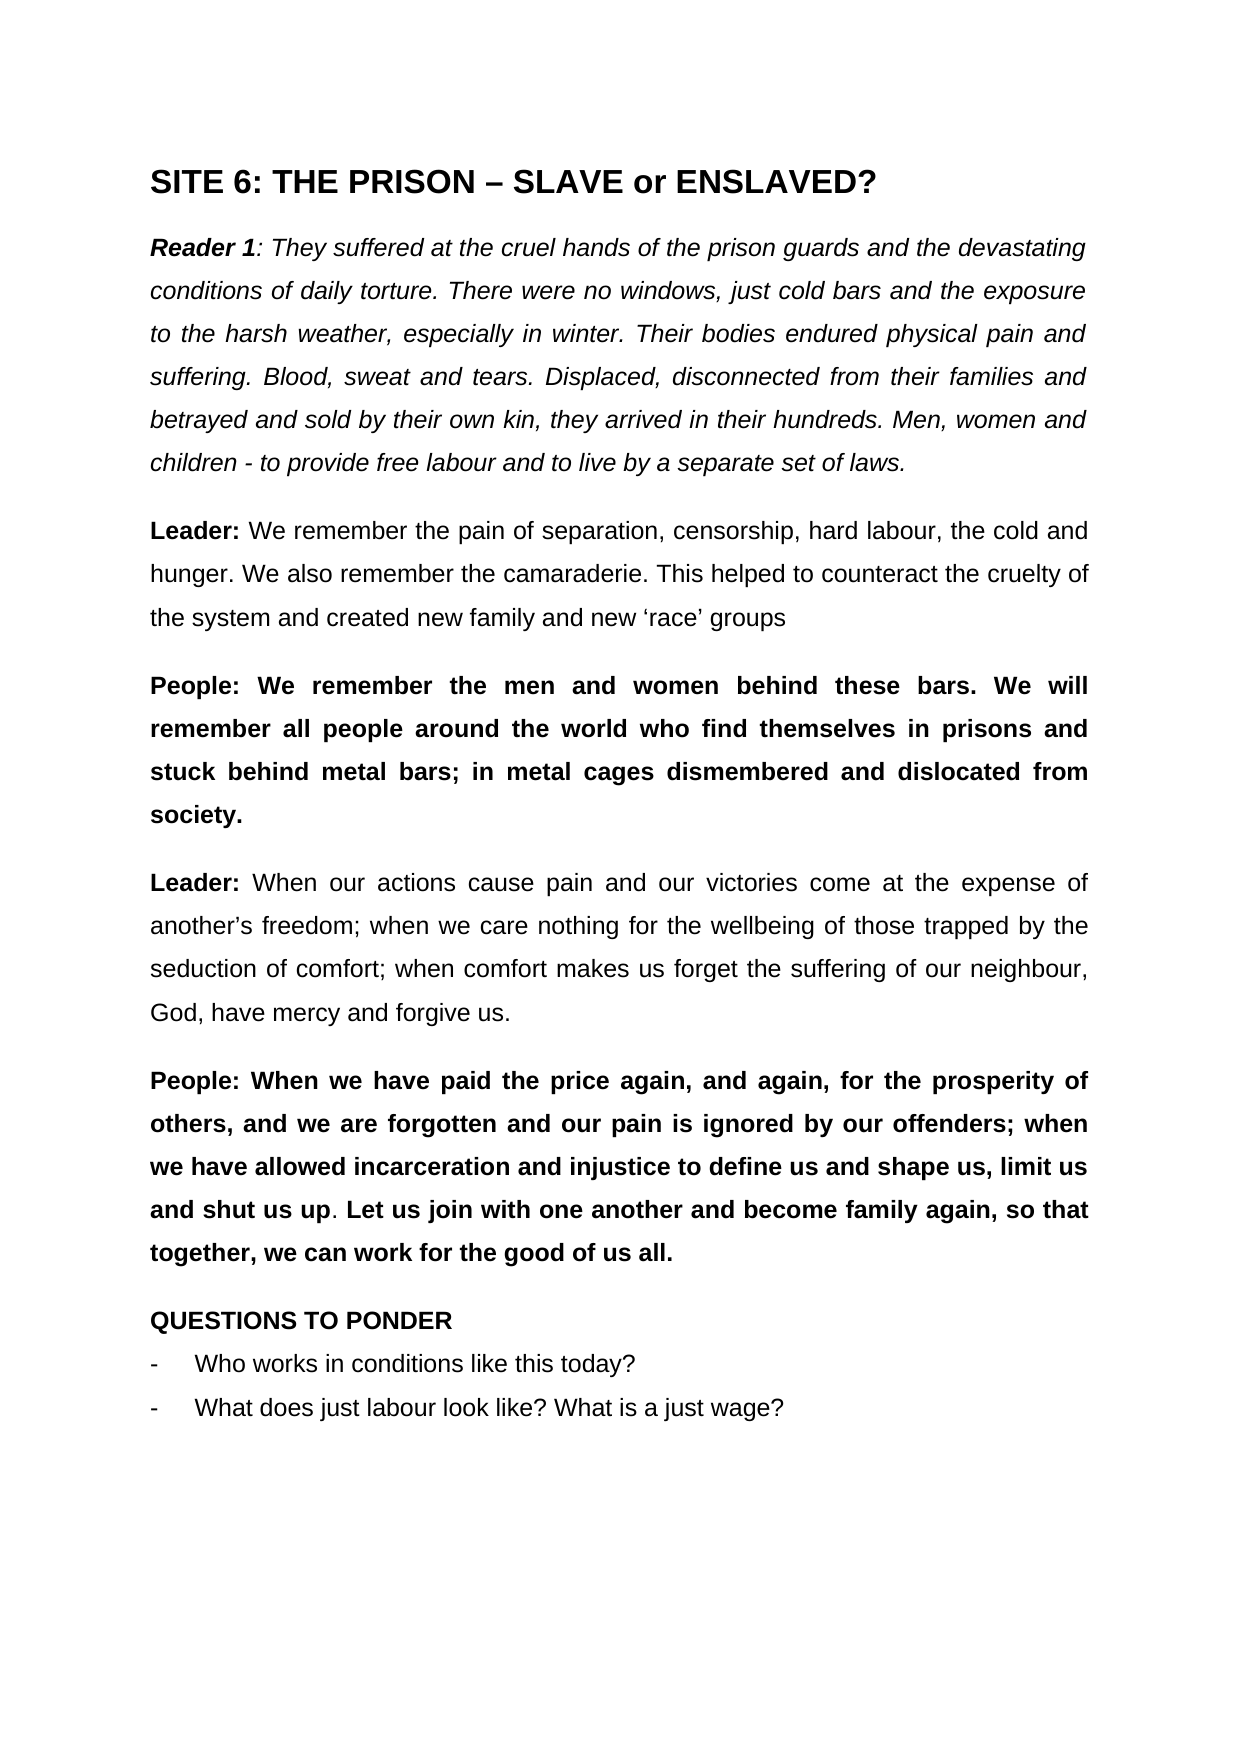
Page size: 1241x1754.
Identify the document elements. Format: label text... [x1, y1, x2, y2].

text Leader: We remember the pain of separation, censorship, hard labour, the cold and hunger. We also remember the camaraderie. This helped to counteract the cruelty of the system and created new family and new ‘race’ groups [150, 516, 1090, 631]
text People: When we have paid the price again, and again, for the prosperity of others, and we are forgotten and our pain is ignored by our offenders; when we have allowed incarceration and injustice to define us and shape us, limit us and shut us up. Let us join with one another and become family again, so that together, we can work for the good of us all. [150, 1066, 1090, 1267]
text Leader: When our actions cause pain and our victories come at the expense of another’s freedom; when we care nothing for the wellbeing of those trapped by the seduction of comfort; when comfort makes us forget the suffering of our neighbour, God, have mercy and forgive us. [150, 868, 1090, 1026]
list What does just labour look like? What is a just wage? [150, 1393, 1090, 1421]
text SITE 6: THE PRISON – SLAVE or ENSLAVED? [150, 162, 1090, 201]
list Who works in conditions like this today? [150, 1349, 1090, 1378]
text Reader 1: They suffered at the cruel hands of the prison guards and the devastating conditions of daily torture. There were no windows, just cold bars and the exposure to the harsh weather, especially in winter. Their bodies endured physical pain and suffering. Blood, sweat and tears. Displaced, disconnected from their families and betrayed and sold by their own kin, they arrived in their hundreds. Men, women and children - to provide free labour and to live by a separate set of laws. [150, 233, 1090, 477]
text QUESTIONS TO PONDER [150, 1306, 1090, 1335]
text People: We remember the men and women behind these bars. We will remember all people around the world who find themselves in prisons and stuck behind metal bars; in metal cages dismembered and dislocated from society. [150, 671, 1090, 829]
